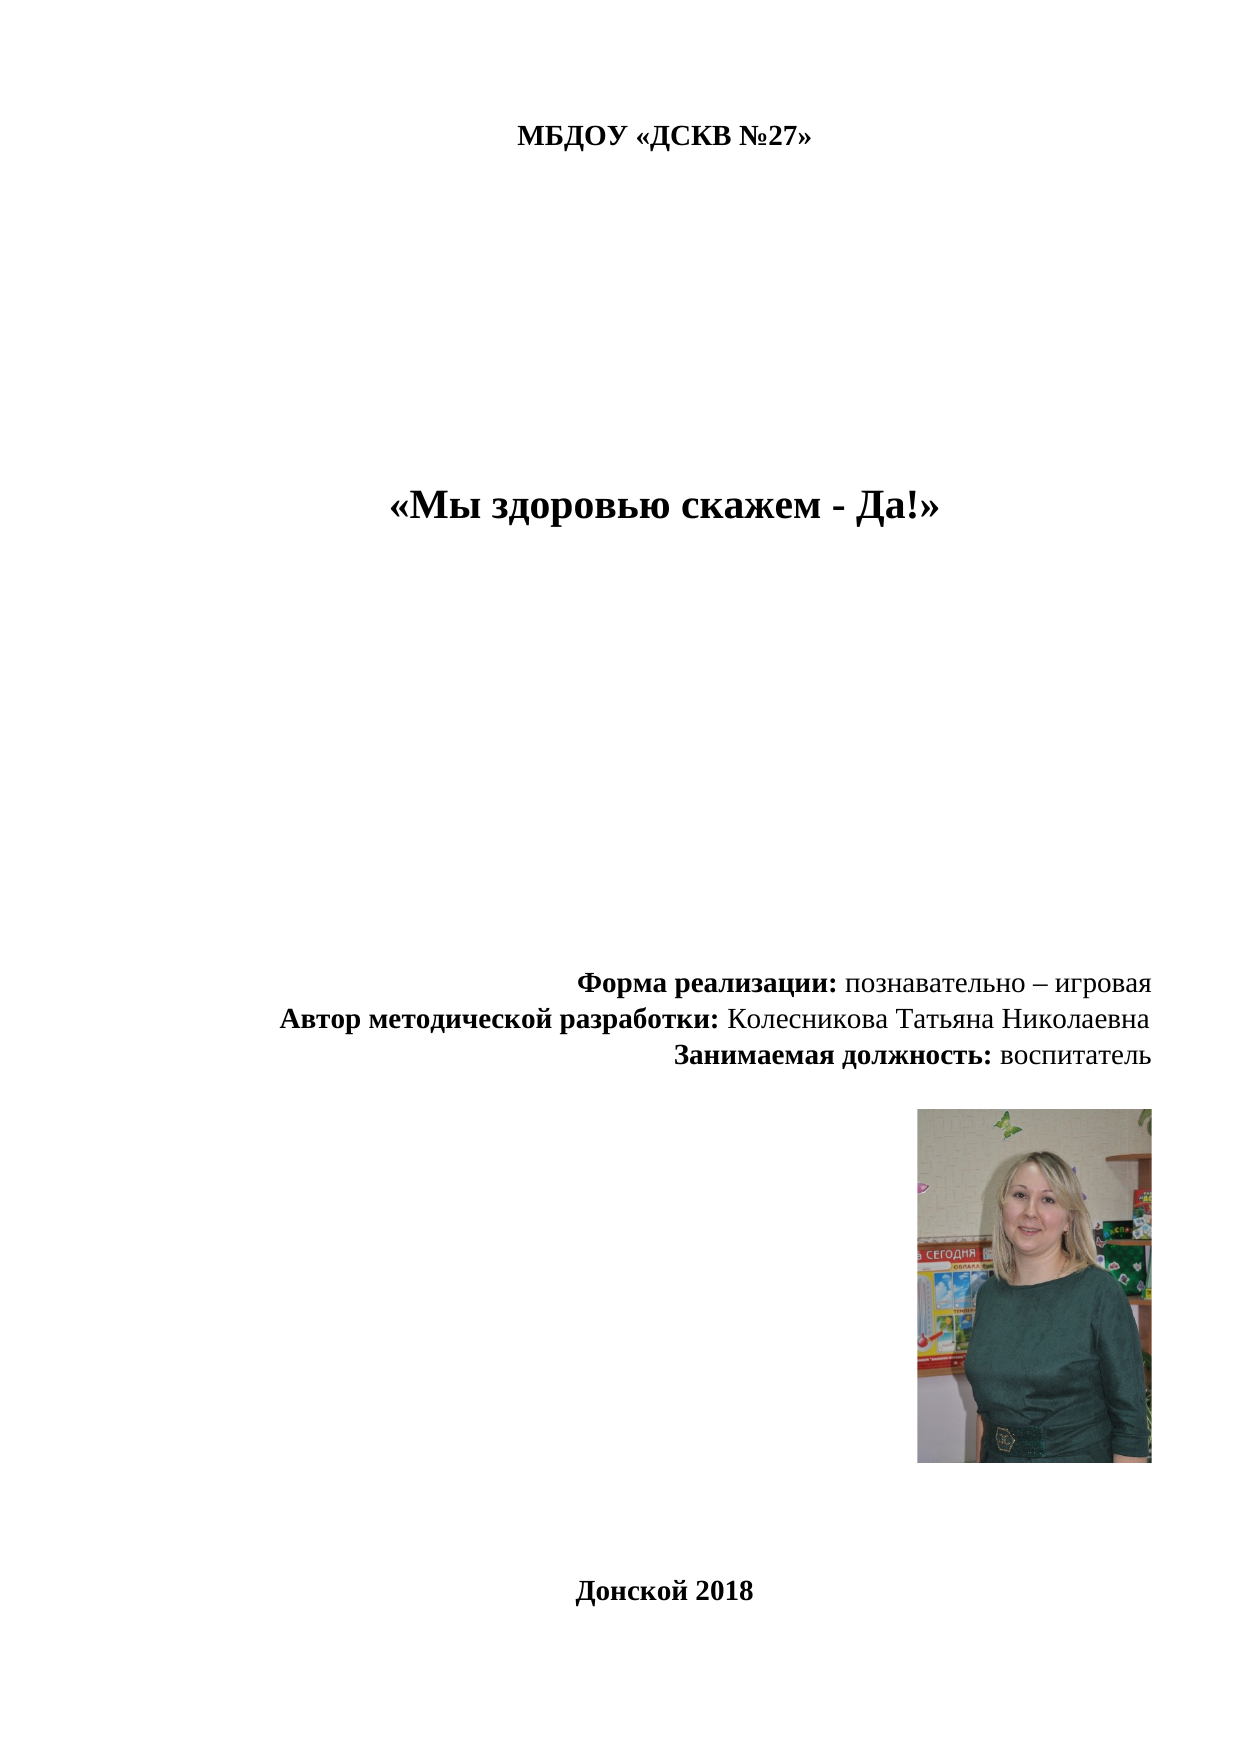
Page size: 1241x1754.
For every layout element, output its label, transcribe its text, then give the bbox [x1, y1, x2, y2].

text Форма реализации: познавательно – игровая [177, 965, 1152, 998]
text Занимаемая должность: воспитатель [177, 1037, 1152, 1071]
text Автор методической разработки: Колесникова Татьяна Николаевна [177, 1001, 1152, 1035]
text МБДОУ «ДСКВ №27» [177, 118, 1152, 152]
text Донской 2018 [177, 1573, 1152, 1607]
picture [917, 1109, 1152, 1463]
text «Мы здоровью скажем - Да!» [177, 479, 1152, 527]
